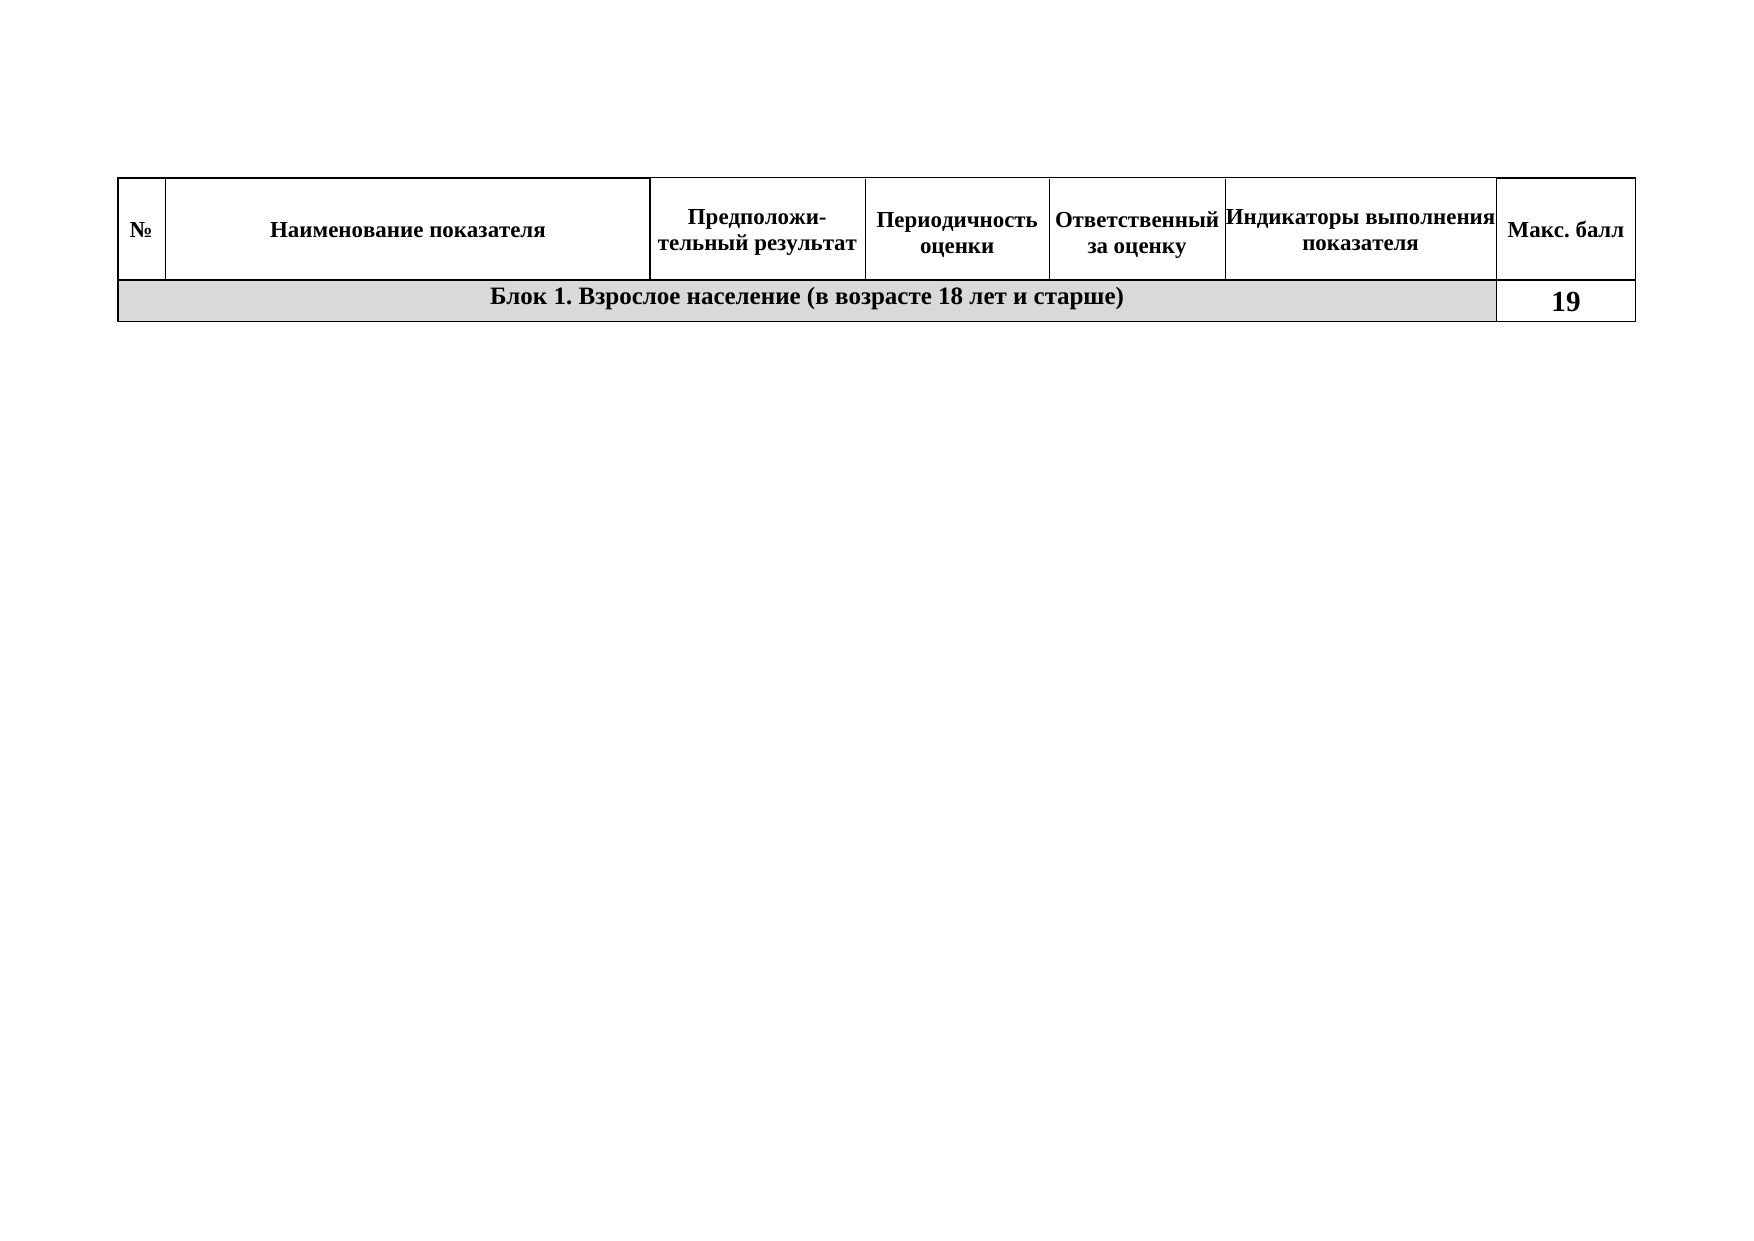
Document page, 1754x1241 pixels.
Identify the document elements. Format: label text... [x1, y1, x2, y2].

table_header Наименование показателя [166, 179, 649, 279]
table_header Макс. балл [1497, 179, 1635, 279]
table_cell 19 [1497, 281, 1635, 321]
table_header Индикаторы выполнения показателя [1225, 178, 1496, 279]
table_cell Блок 1. Взрослое население (в возрасте 18 лет и старше) [119, 281, 1496, 321]
table_header Ответственный за оценку [1050, 178, 1225, 279]
table_header Предположи- тельный результат [651, 178, 866, 279]
table_header № [119, 179, 165, 279]
table_header Периодичность оценки [866, 178, 1050, 279]
